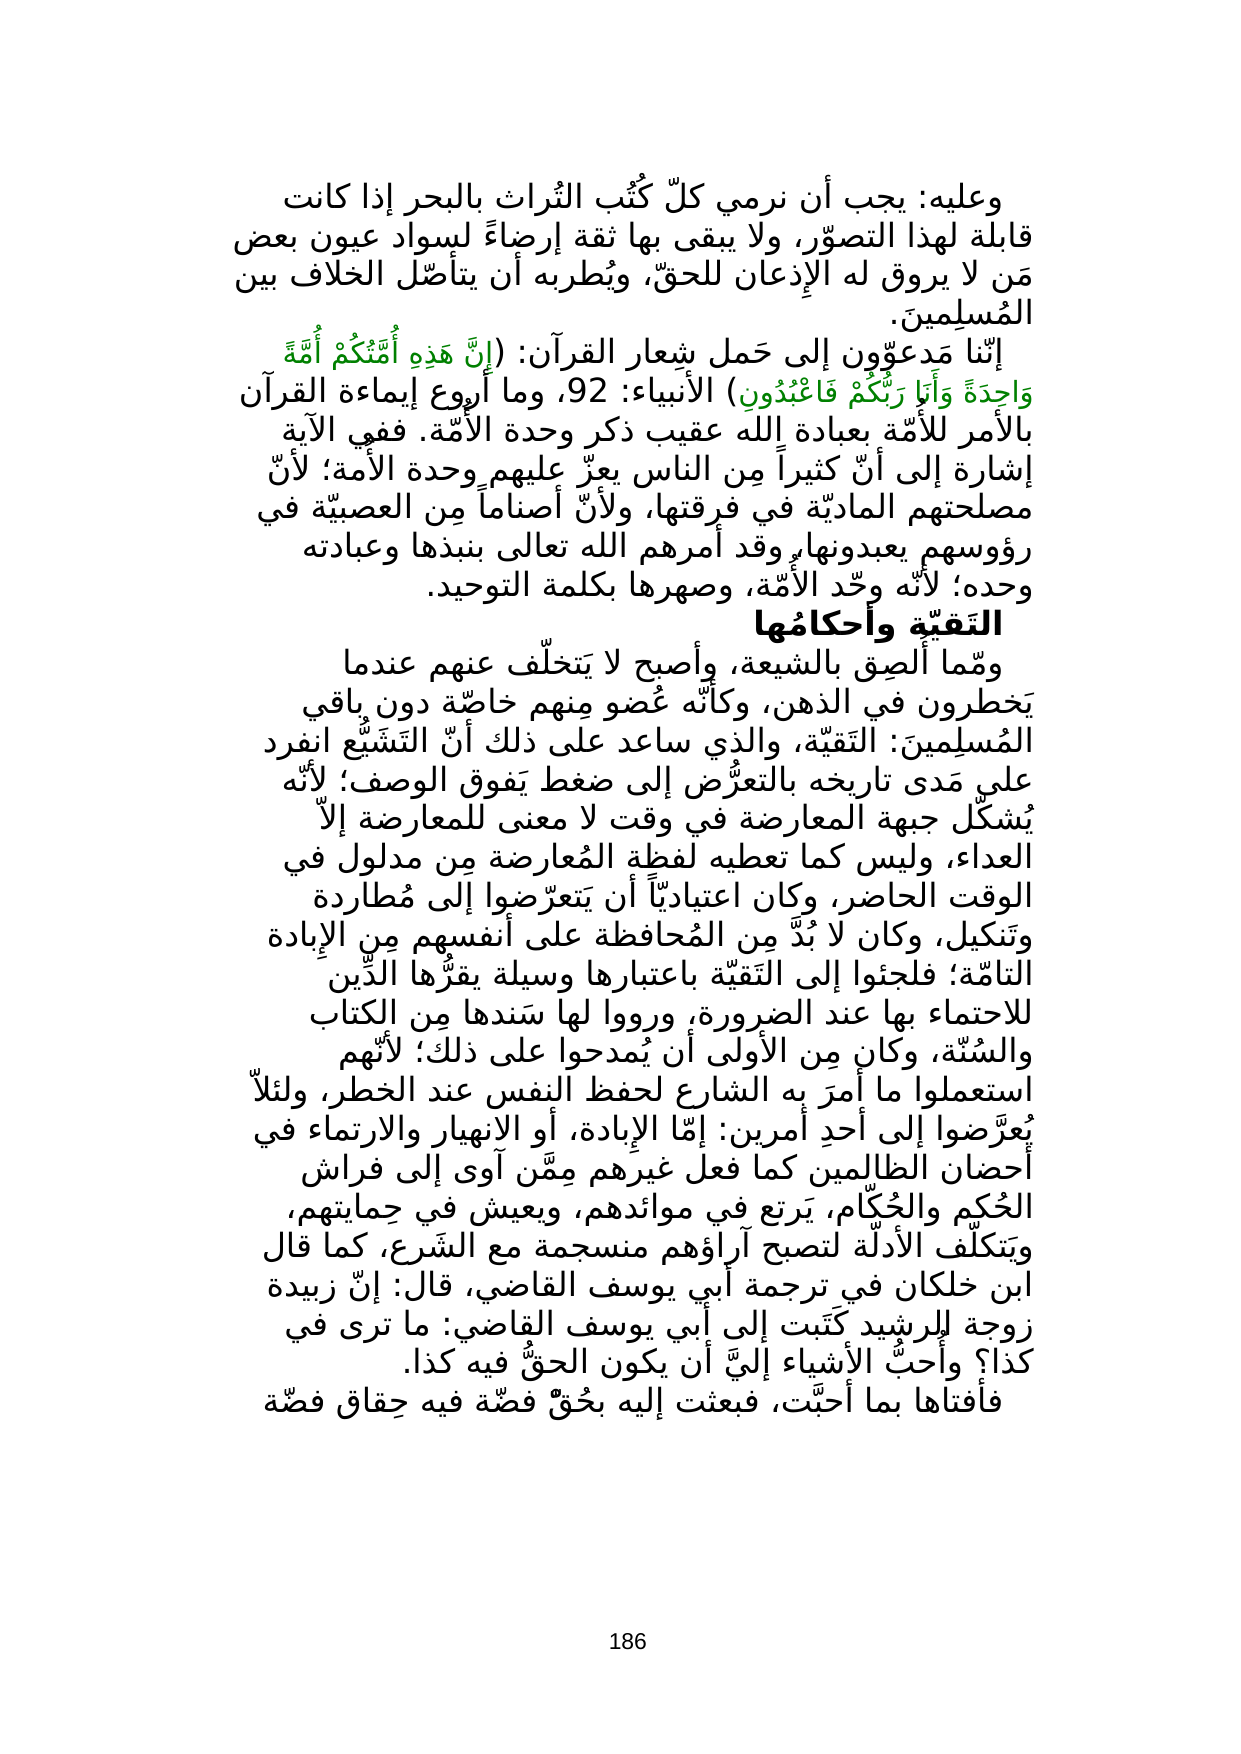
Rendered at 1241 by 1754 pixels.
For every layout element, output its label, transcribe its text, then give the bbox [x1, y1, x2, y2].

text وعليه: يجب أن نرمي كلّ كُتُب التُراث بالبحر إذا كانت قابلة لهذا التصوّر، ولا يبقى بها ثقة إرضاءً لسواد عيون بعض مَن لا يروق له الإِذعان للحقّ، ويُطربه أن يتأصّل الخلاف بين المُسلِمينَ. [222, 177, 1033, 333]
text إنّنا مَدعوّون إلى حَمل شِعار القرآن: (إِنَّ هَذِهِ أُمَّتُكُمْ أُمَّةً وَاحِدَةً وَأَنَا رَبُّكُمْ فَاعْبُدُونِ) الأنبياء: 92، وما أروع إيماءة القرآن بالأمر للأُمّة بعبادة الله عقيب ذكر وحدة الأُمّة. ففي الآية إشارة إلى أنّ كثيراً مِن الناس يعزّ عليهم وحدة الأُمة؛ لأنّ مصلحتهم الماديّة في فرقتها، ولأنّ أصناماً مِن العصبيّة في رؤوسهم يعبدونها، وقد أمرهم الله تعالى بنبذها وعبادته وحده؛ لأنّه وحّد الأُمّة، وصهرها بكلمة التوحيد. [222, 333, 1033, 604]
text التَقيّة وأحكامُها [222, 604, 1033, 643]
text ومّما أُلصِق بالشيعة، وأصبح لا يَتخلّف عنهم عندما يَخطرون في الذهن، وكأنّه عُضو مِنهم خاصّة دون باقي المُسلِمينَ: التَقيّة، والذي ساعد على ذلك أنّ التَشَيُّع انفرد على مَدى تاريخه بالتعرُّض إلى ضغط يَفوق الوصف؛ لأنّه يُشكّل جبهة المعارضة في وقت لا معنى للمعارضة إلاّ العداء، وليس كما تعطيه لفظة المُعارضة مِن مدلول في الوقت الحاضر، وكان اعتياديّاً أن يَتعرّضوا إلى مُطاردة وتَنكيل، وكان لا بُدَّ مِن المُحافظة على أنفسهم مِن الإِبادة التامّة؛ فلجئوا إلى التَقيّة باعتبارها وسيلة يقرُّها الدِّين للاحتماء بها عند الضرورة، ورووا لها سَندها مِن الكتاب والسُنّة، وكان مِن الأولى أن يُمدحوا على ذلك؛ لأنّهم استعملوا ما أمرَ به الشارع لحفظ النفس عند الخطر، ولئلاّ يُعرَّضوا إلى أحدِ أمرين: إمّا الإِبادة، أو الانهيار والارتماء في أحضان الظالمين كما فعل غيرهم مِمَّن آوى إلى فراش الحُكم والحُكّام، يَرتع في موائدهم، ويعيش في حِمايتهم، ويَتكلّف الأدلّة لتصبح آراؤهم منسجمة مع الشَرع، كما قال ابن خلكان في ترجمة أبي يوسف القاضي، قال: إنّ زبيدة زوجة الرشيد كَتَبت إلى أبي يوسف القاضي: ما ترى في كذا؟ وأُحبُّ الأشياء إليَّ أن يكون الحقُّ فيه كذا. [222, 643, 1033, 1382]
text فأفتاها بما أحبَّت، فبعثت إليه بحُقّْ فضّة فيه حِقاق فضّة [222, 1382, 1033, 1421]
